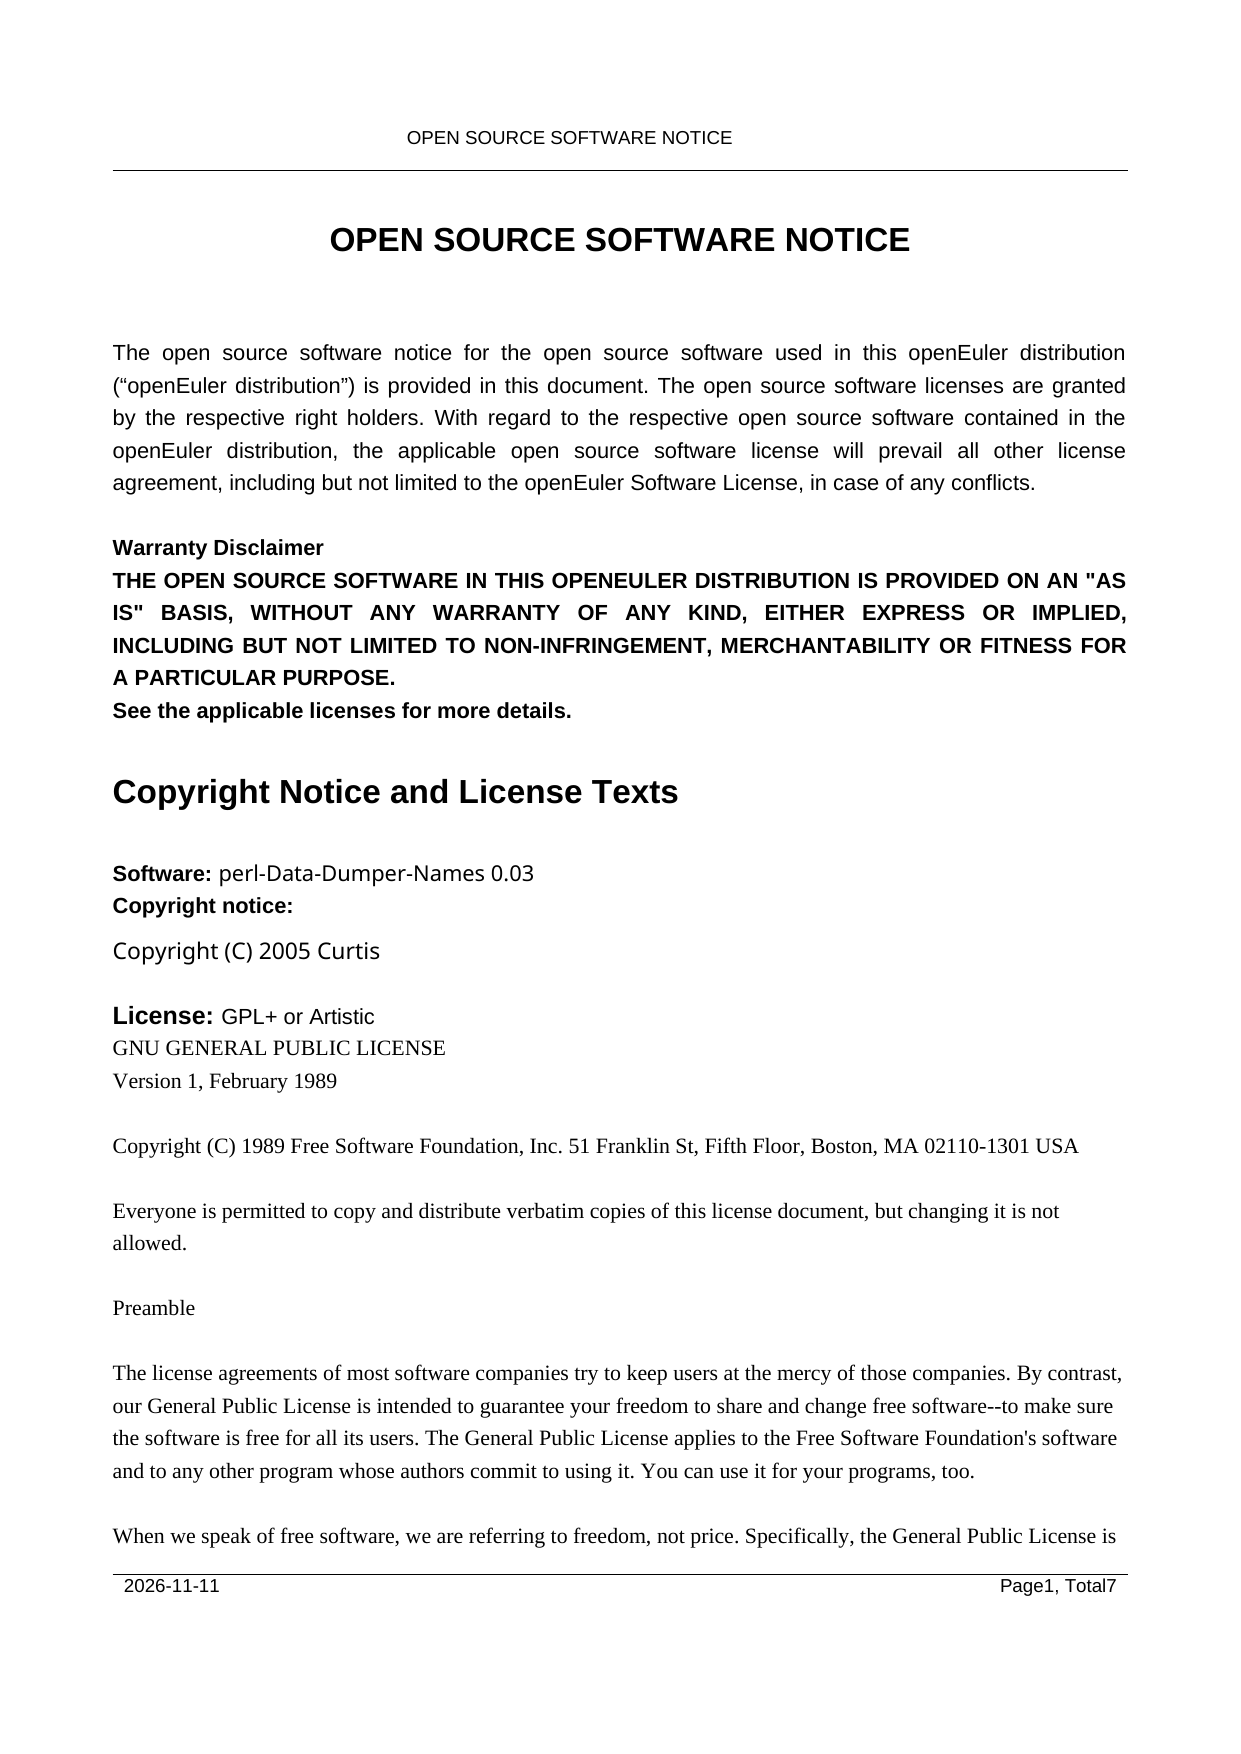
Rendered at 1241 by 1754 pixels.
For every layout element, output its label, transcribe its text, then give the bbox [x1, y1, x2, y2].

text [112, 1031, 1128, 1551]
text Warranty Disclaimer [112, 531, 1128, 564]
text The open source software notice for the open source software used in this openEuler distribution (“openEuler distribution”) is provided in this document. The open source software licenses are granted by the respective right holders. With regard to the respective open source software contained in the openEuler distribution, the applicable open source software license will prevail all other license agreement, including but not limited to the openEuler Software License, in case of any conflicts. [112, 336, 1128, 499]
text Copyright notice: [112, 889, 1128, 921]
text OPEN SOURCE SOFTWARE NOTICE [112, 206, 1128, 271]
title Software: perl-Data-Dumper-Names 0.03 [112, 856, 1128, 889]
text Copyright Notice and License Texts [112, 759, 1128, 824]
text Copyright (C) 2005 Curtis [112, 934, 1128, 999]
text THE OPEN SOURCE SOFTWARE IN THIS OPENEULER DISTRIBUTION IS PROVIDED ON AN "AS IS" BASIS, WITHOUT ANY WARRANTY OF ANY KIND, EITHER EXPRESS OR IMPLIED, INCLUDING BUT NOT LIMITED TO NON-INFRINGEMENT, MERCHANTABILITY OR FITNESS FOR A PARTICULAR PURPOSE. See the applicable licenses for more details. [112, 564, 1128, 726]
text License: GPL+ or Artistic [112, 999, 1128, 1031]
